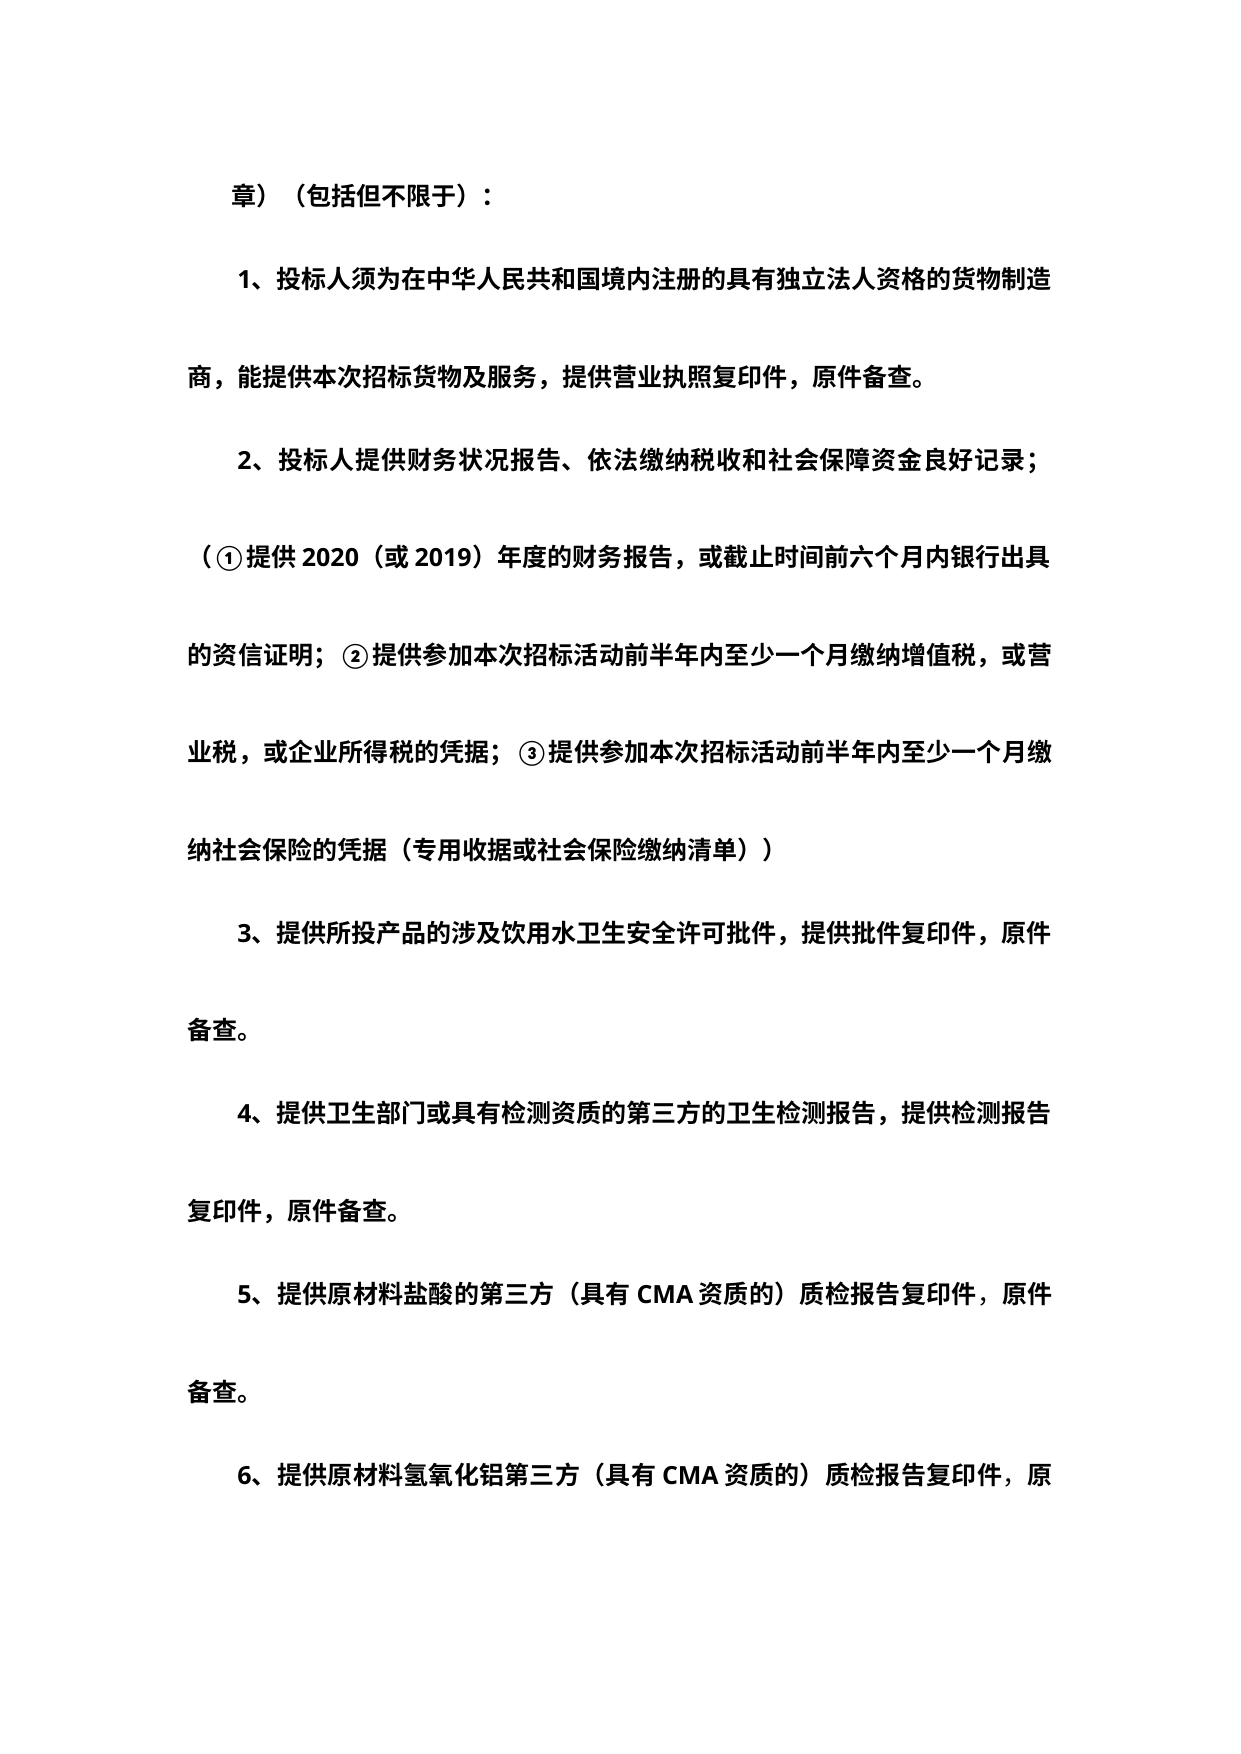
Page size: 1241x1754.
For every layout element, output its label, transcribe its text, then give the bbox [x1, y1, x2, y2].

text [231, 162, 1053, 227]
text 1、投标人须为在中华人民共和国境内注册的具有独立法人资格的货物制造商，能提供本次招标货物及服务，提供营业执照复印件，原件备查。 [187, 245, 1053, 408]
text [187, 1441, 1053, 1506]
text 3、提供所投产品的涉及饮用水卫生安全许可批件，提供批件复印件，原件备查。 [187, 899, 1053, 1061]
text 5、提供原材料盐酸的第三方（具有CMA资质的）质检报告复印件，原件备查。 [187, 1260, 1053, 1423]
text 2、投标人提供财务状况报告、依法缴纳税收和社会保障资金良好记录；（①提供2020（或2019）年度的财务报告，或截止时间前六个月内银行出具的资信证明；②提供参加本次招标活动前半年内至少一个月缴纳增值税，或营业税，或企业所得税的凭据；③提供参加本次招标活动前半年内至少一个月缴纳社会保险的凭据（专用收据或社会保险缴纳清单）） [187, 426, 1053, 881]
text 4、提供卫生部门或具有检测资质的第三方的卫生检测报告，提供检测报告复印件，原件备查。 [187, 1079, 1053, 1242]
